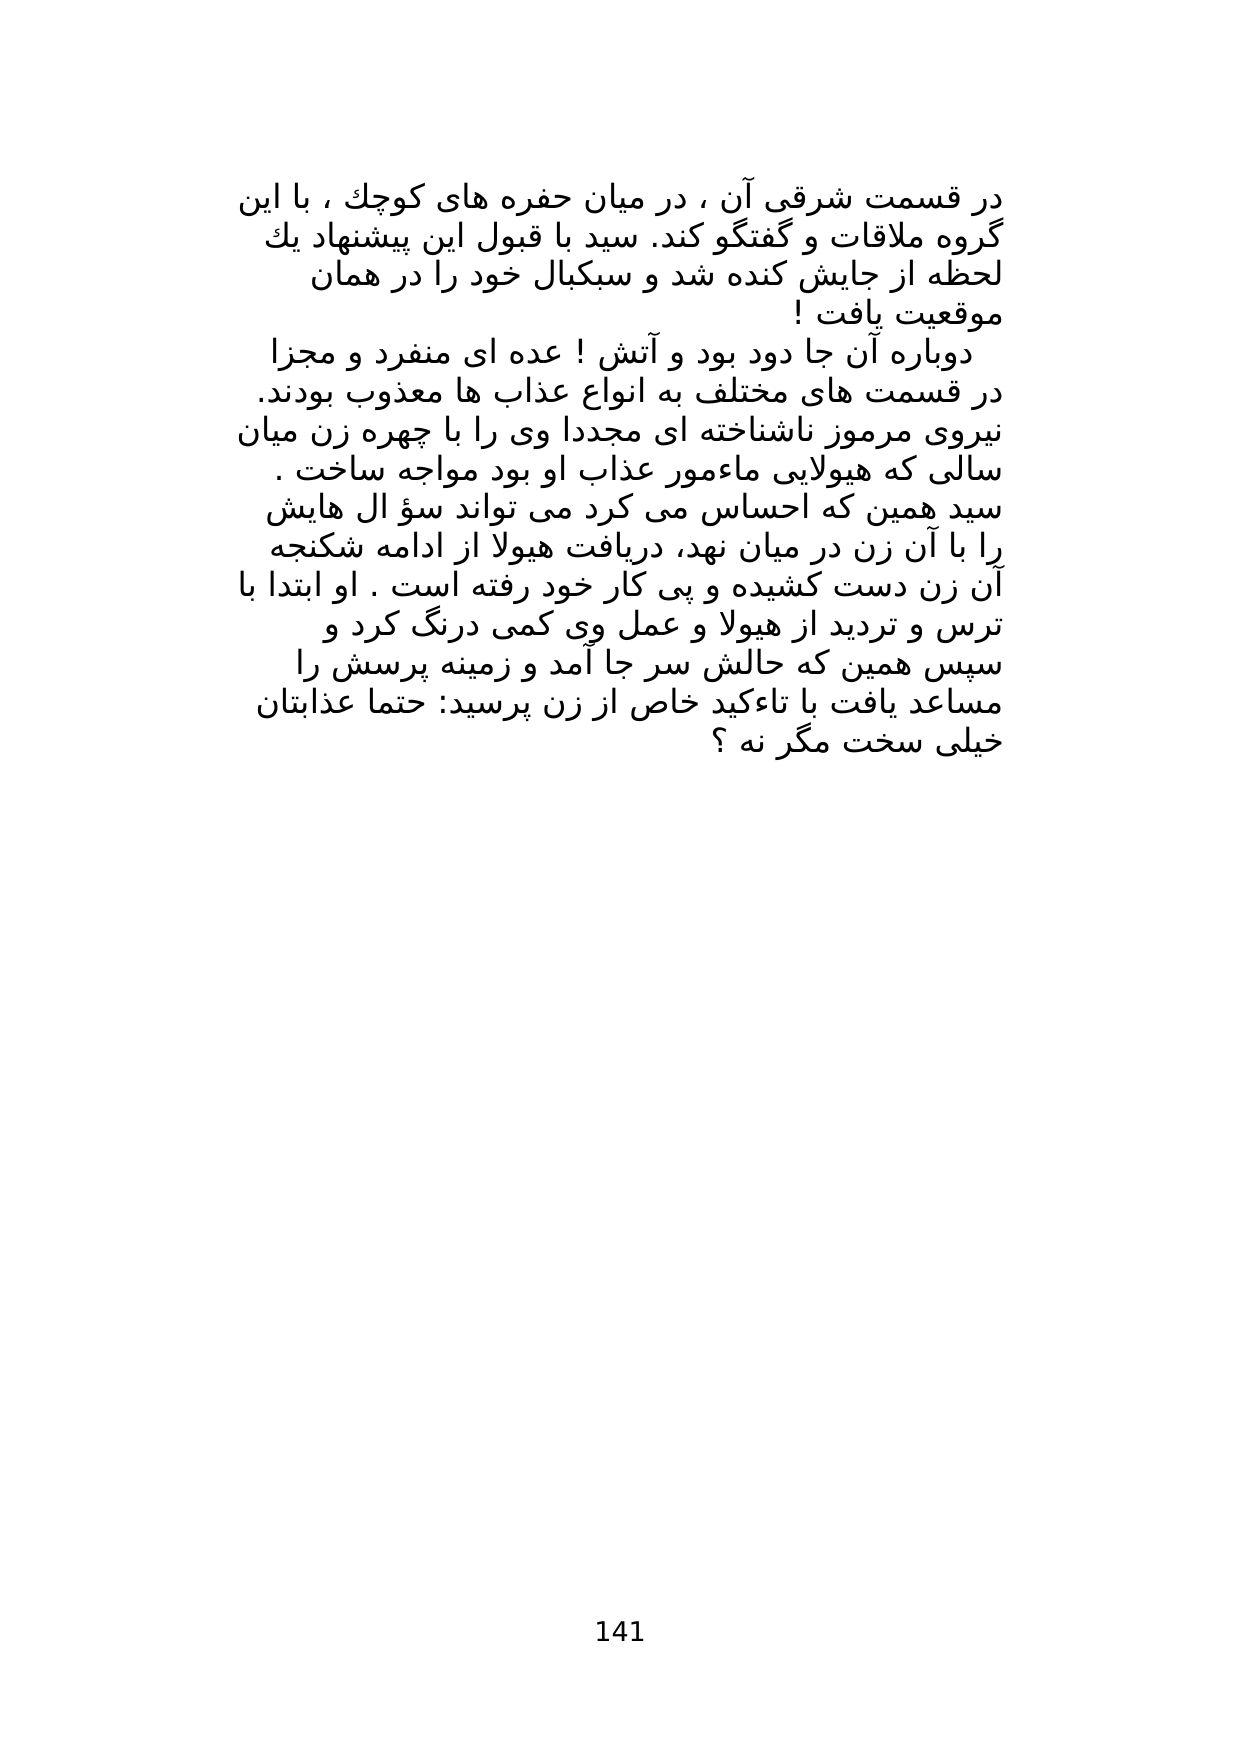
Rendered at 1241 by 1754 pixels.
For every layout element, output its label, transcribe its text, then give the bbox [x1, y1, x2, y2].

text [236, 177, 1004, 333]
text دوباره آن جا دود بود و آتش ! عده اى منفرد و مجزا در قسمت هاى مختلف به انواع عذاب ها معذوب بودند. نيروى مرموز ناشناخته اى مجددا وى را با چهره زن ميان سالى كه هيولايى ماءمور عذاب او بود مواجه ساخت . سيد همين كه احساس مى كرد مى تواند سؤ ال هايش را با آن زن در ميان نهد، دريافت هيولا از ادامه شكنجه آن زن دست كشيده و پى كار خود رفته است . او ابتدا با ترس و ترديد از هيولا و عمل وى كمى درنگ كرد و سپس همين كه حالش سر جا آمد و زمينه پرسش را مساعد يافت با تاءكيد خاص از زن پرسيد: حتما عذابتان خيلى سخت مگر نه ؟ [236, 333, 1004, 760]
